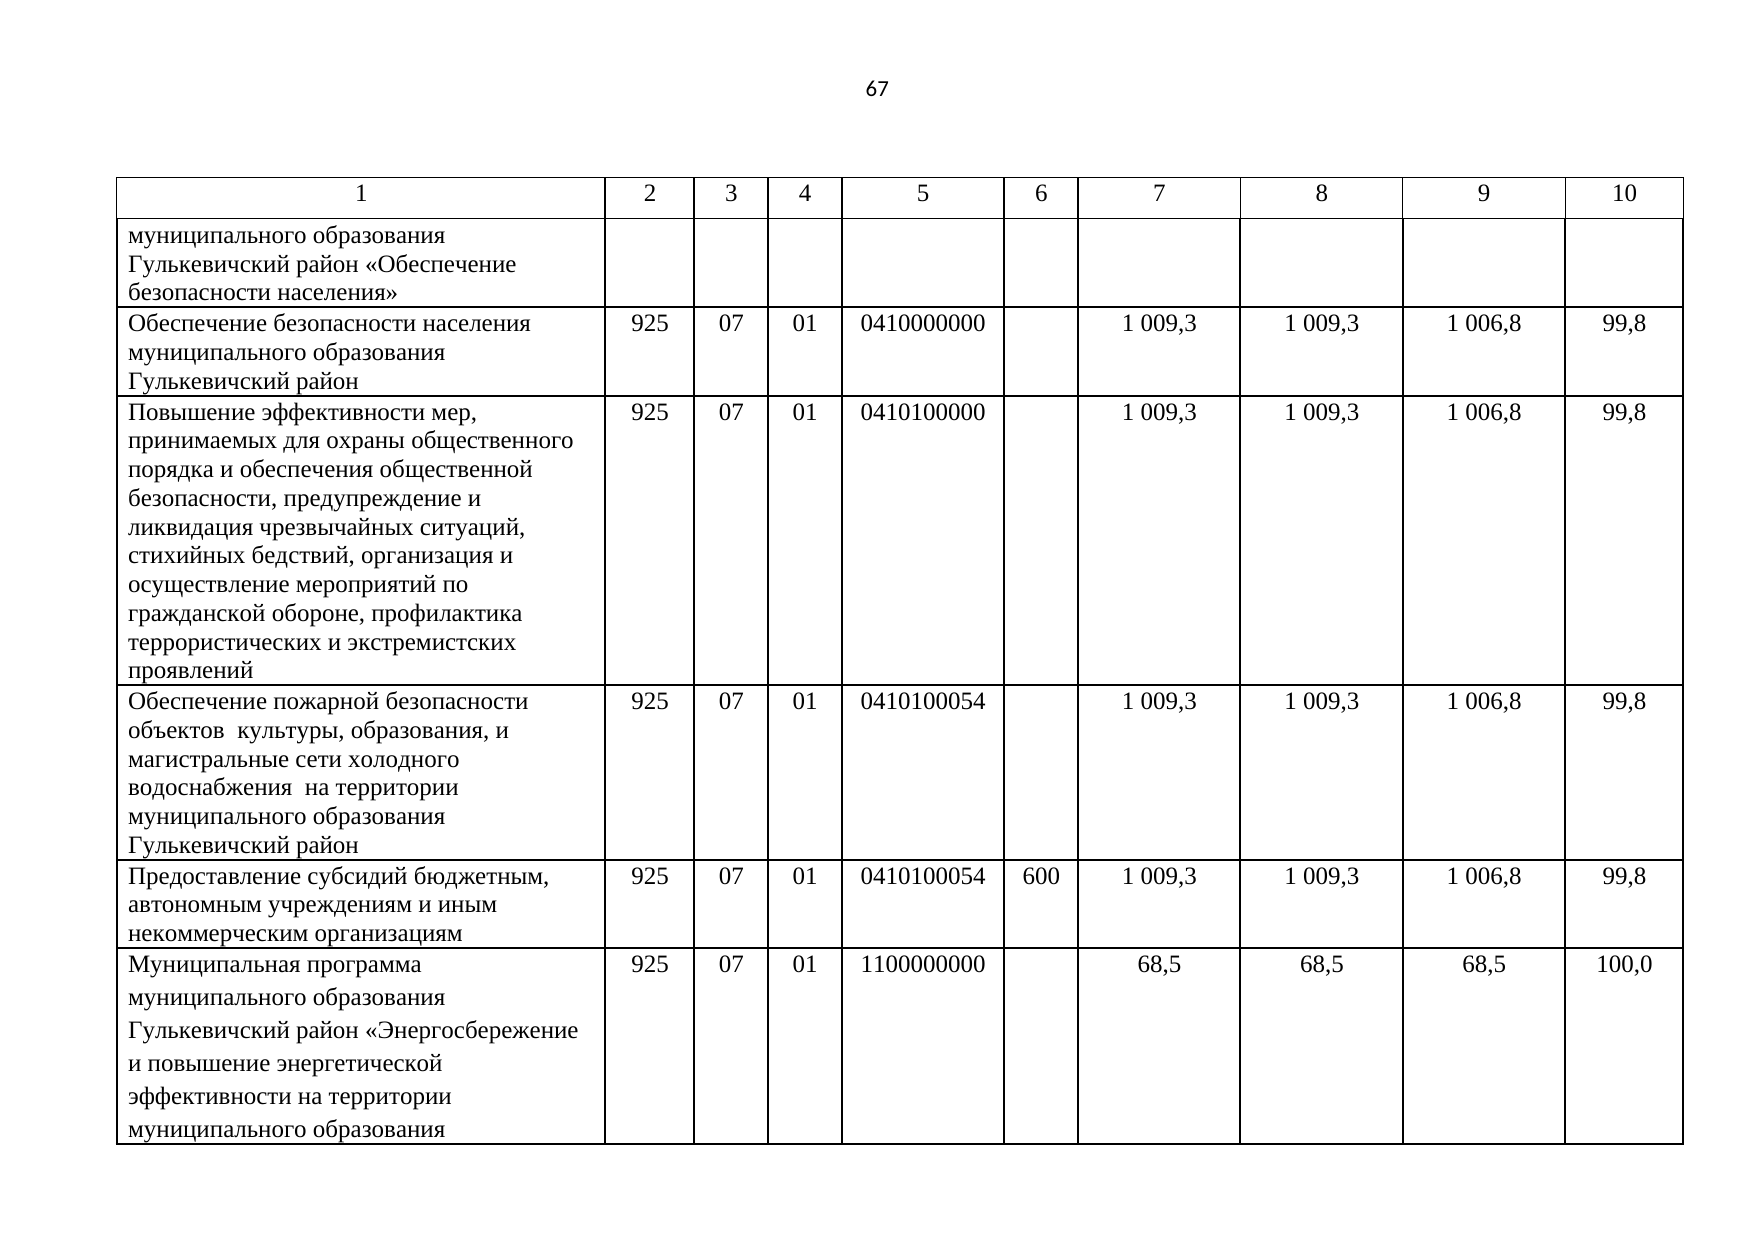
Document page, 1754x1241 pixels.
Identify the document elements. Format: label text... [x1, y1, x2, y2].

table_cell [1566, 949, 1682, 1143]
table_header 6 [1005, 178, 1077, 218]
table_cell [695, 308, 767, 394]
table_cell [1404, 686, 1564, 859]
table_header 9 [1403, 178, 1565, 218]
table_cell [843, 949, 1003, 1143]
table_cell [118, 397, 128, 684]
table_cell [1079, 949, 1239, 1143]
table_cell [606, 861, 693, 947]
table_header 3 [695, 178, 767, 218]
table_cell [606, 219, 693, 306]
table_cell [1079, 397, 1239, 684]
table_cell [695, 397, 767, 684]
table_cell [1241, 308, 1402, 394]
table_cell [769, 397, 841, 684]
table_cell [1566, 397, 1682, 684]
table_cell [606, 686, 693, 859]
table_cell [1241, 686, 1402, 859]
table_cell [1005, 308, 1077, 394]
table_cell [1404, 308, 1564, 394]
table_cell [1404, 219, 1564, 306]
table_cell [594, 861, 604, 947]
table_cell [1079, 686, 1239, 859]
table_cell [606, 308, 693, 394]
table_header 5 [843, 178, 1003, 218]
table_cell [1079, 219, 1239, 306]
table_header 1 [117, 178, 604, 218]
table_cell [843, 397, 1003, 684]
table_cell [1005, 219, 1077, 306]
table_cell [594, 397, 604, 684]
table_header 7 [1079, 178, 1240, 218]
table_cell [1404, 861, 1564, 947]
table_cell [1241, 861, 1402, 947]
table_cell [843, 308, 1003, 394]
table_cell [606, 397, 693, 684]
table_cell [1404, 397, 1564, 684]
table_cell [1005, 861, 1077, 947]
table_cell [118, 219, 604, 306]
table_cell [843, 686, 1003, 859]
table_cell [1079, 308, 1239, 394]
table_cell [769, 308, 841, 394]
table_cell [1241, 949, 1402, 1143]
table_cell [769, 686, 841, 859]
table_header 2 [606, 178, 693, 218]
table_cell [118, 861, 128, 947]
table_header 10 [1566, 178, 1683, 218]
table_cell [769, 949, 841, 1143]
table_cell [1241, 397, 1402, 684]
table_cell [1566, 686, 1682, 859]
table_header 8 [1241, 178, 1402, 218]
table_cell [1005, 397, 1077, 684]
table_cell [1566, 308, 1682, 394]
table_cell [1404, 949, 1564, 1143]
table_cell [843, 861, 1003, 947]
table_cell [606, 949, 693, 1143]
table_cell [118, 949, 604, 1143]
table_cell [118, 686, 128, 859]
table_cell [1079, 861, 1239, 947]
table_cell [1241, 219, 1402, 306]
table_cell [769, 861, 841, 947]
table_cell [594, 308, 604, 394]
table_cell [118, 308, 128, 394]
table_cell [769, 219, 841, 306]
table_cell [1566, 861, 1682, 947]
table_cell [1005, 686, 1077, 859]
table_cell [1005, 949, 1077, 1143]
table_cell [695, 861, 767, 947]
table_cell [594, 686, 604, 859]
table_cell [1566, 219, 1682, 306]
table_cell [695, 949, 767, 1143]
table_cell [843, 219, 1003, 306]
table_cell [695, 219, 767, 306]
table_header 4 [769, 178, 841, 218]
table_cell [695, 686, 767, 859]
